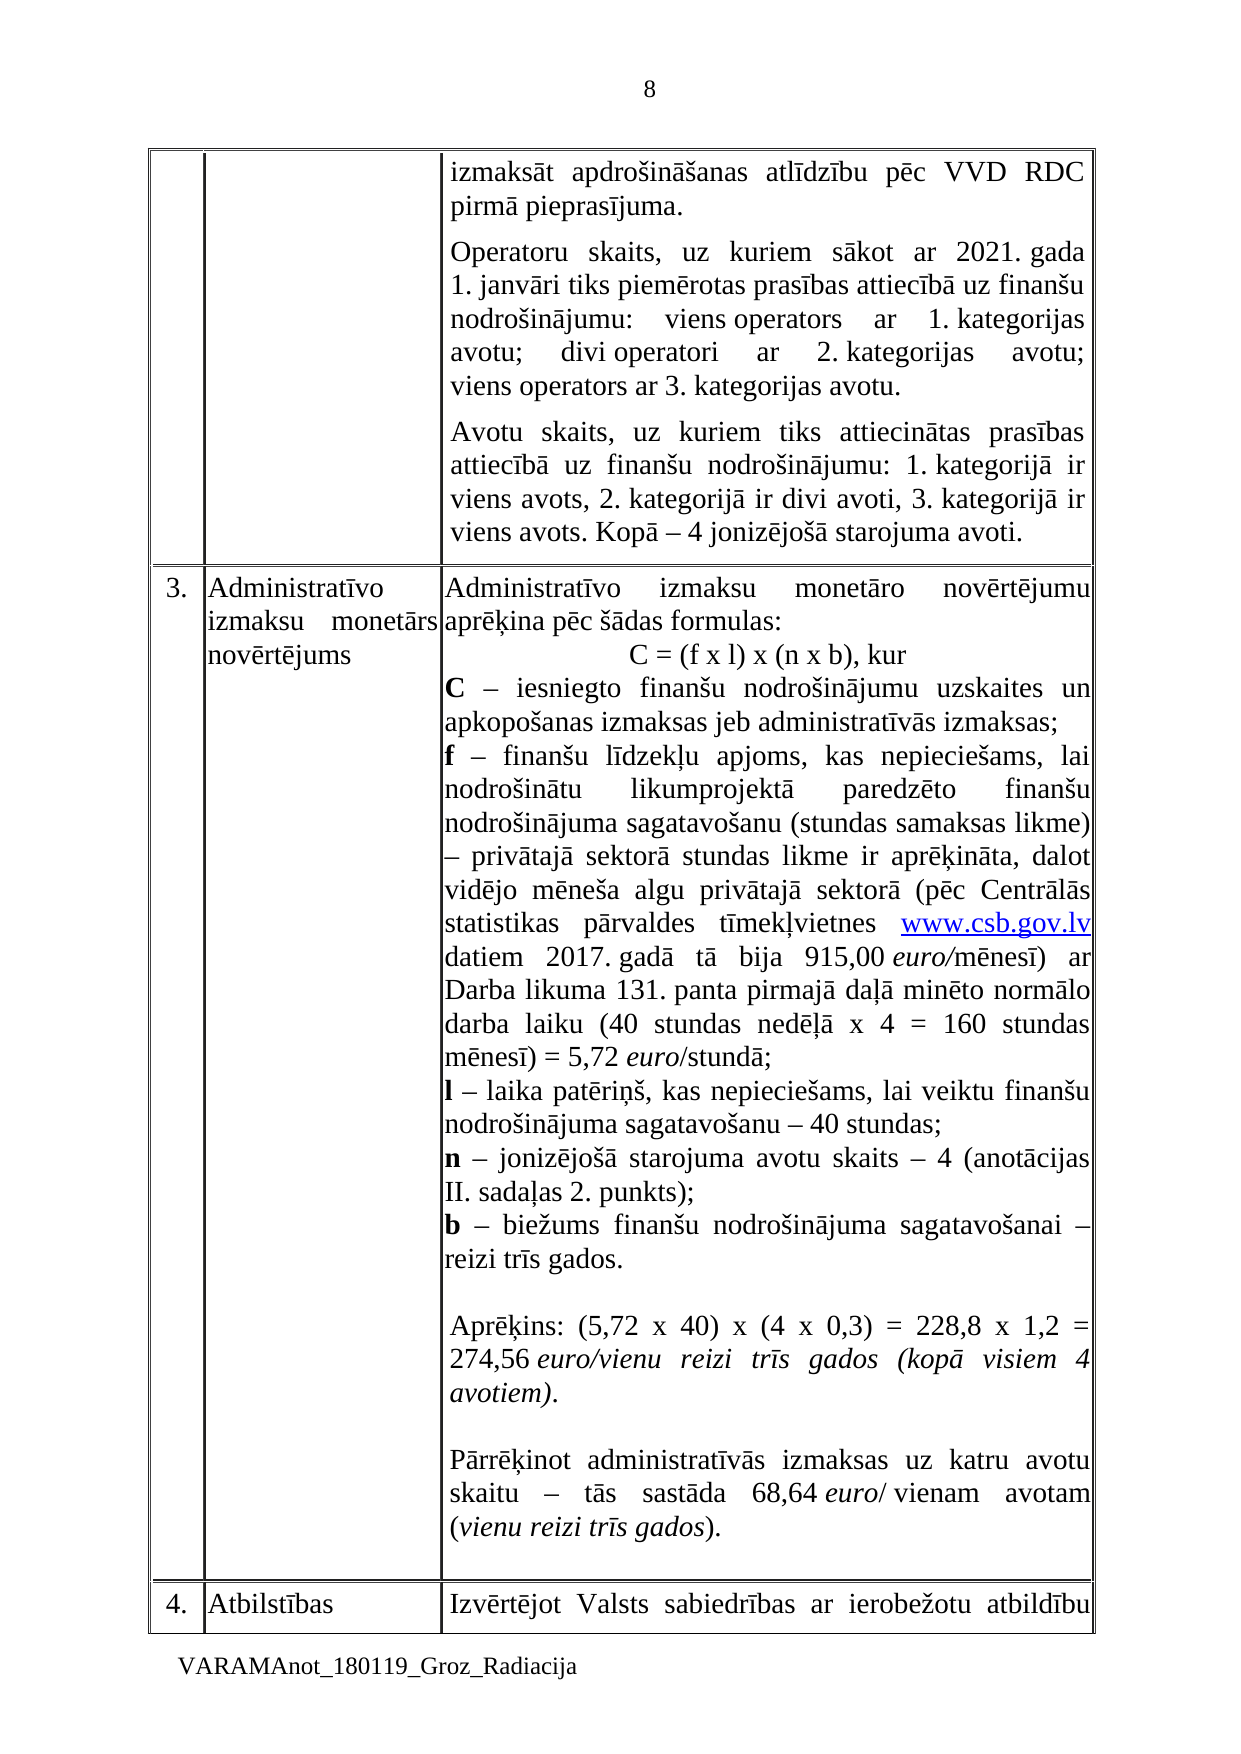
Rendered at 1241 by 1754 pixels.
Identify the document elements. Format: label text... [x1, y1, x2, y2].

table_cell 3. [149, 564, 204, 1579]
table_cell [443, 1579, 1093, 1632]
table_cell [204, 151, 441, 564]
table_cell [441, 151, 1092, 564]
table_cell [206, 1583, 440, 1632]
table_cell Administratīvo izmaksu monetāro novērtējumu aprēķina pēc šādas formulas: C = (f x l) x (n x b), kur C – iesniegto finanšu nodrošinājumu uzskaites un apkopošanas izmaksas jeb administratīvās izmaksas; f – finanšu līdzekļu apjoms, kas nepieciešams, lai nodrošinātu likumprojektā paredzēto finanšu nodrošinājuma sagatavošanu (stundas samaksas likme) – privātajā sektorā stundas likme ir aprēķināta, dalot vidējo mēneša algu privātajā sektorā (pēc Centrālās statistikas pārvaldes tīmekļvietnes www.csb.gov.lv datiem 2017. gadā tā bija 915,00 euro/mēnesī) ar Darba likuma 131. panta pirmajā daļā minēto normālo darba laiku (40 stundas nedēļā x 4 = 160 stundas mēnesī) = 5,72 euro/stundā; l – laika patēriņš, kas nepieciešams, lai veiktu finanšu nodrošinājuma sagatavošanu – 40 stundas; n – jonizējošā starojuma avotu skaits – 4 (anotācijas II. sadaļas 2. punkts); b – biežums finanšu nodrošinājuma sagatavošanai – reizi trīs gados. Aprēķins: (5,72 x 40) x (4 x 0,3) = 228,8 x 1,2 = 274,56 euro/vienu reizi trīs gados (kopā visiem 4 avotiem). Pārrēķinot administratīvās izmaksas uz katru avotu skaitu – tās sastāda 68,64 euro/ vienam avotam (vienu reizi trīs gados). [441, 564, 1094, 1579]
table_cell 4. [151, 1579, 203, 1632]
table_cell Administratīvo izmaksu monetārs novērtējums [206, 567, 440, 1579]
table_cell 2. [149, 149, 204, 564]
